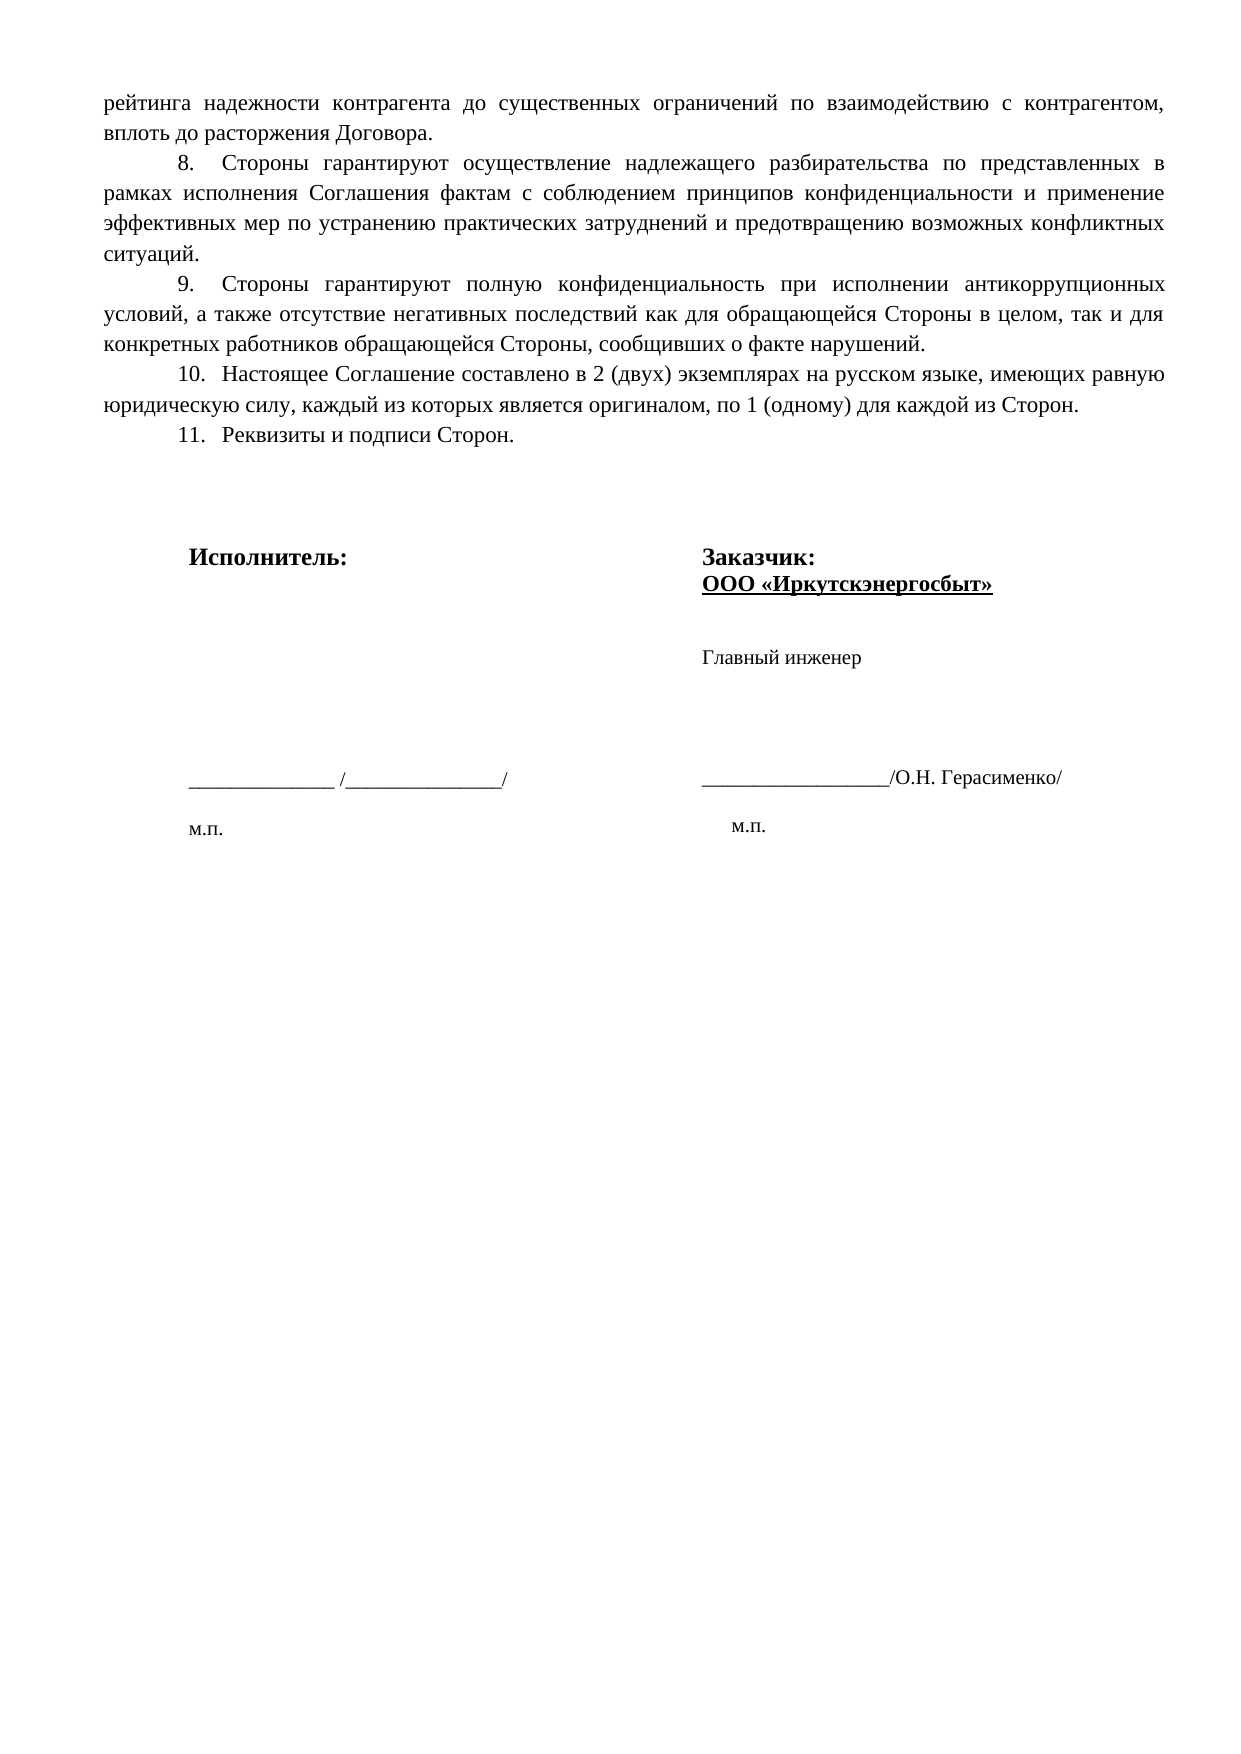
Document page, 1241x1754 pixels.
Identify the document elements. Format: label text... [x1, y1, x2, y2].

table_header Заказчик: ООО «Иркутскэнергосбыт» Главный инженер __________________/О.Н. Герасименко/ м.п. [691, 542, 1134, 839]
table_header Исполнитель: ______________ /_______________/ м.п. [148, 542, 691, 839]
text 10. Настоящее Соглашение составлено в 2 (двух) экземплярах на русском языке, имеющих равную юридическую силу, каждый из которых является оригиналом, по 1 (одному) для каждой из Сторон. [103, 361, 1167, 417]
text 9. Стороны гарантируют полную конфиденциальность при исполнении антикоррупционных условий, а также отсутствие негативных последствий как для обращающейся Стороны в целом, так и для конкретных работников обращающейся Стороны, сообщивших о факте нарушений. [103, 270, 1167, 357]
text 11. Реквизиты и подписи Сторон. [103, 421, 1167, 447]
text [103, 89, 1167, 145]
text 8. Стороны гарантируют осуществление надлежащего разбирательства по представленных в рамках исполнения Соглашения фактам с соблюдением принципов конфиденциальности и применение эффективных мер по устранению практических затруднений и предотвращению возможных конфликтных ситуаций. [103, 149, 1167, 266]
